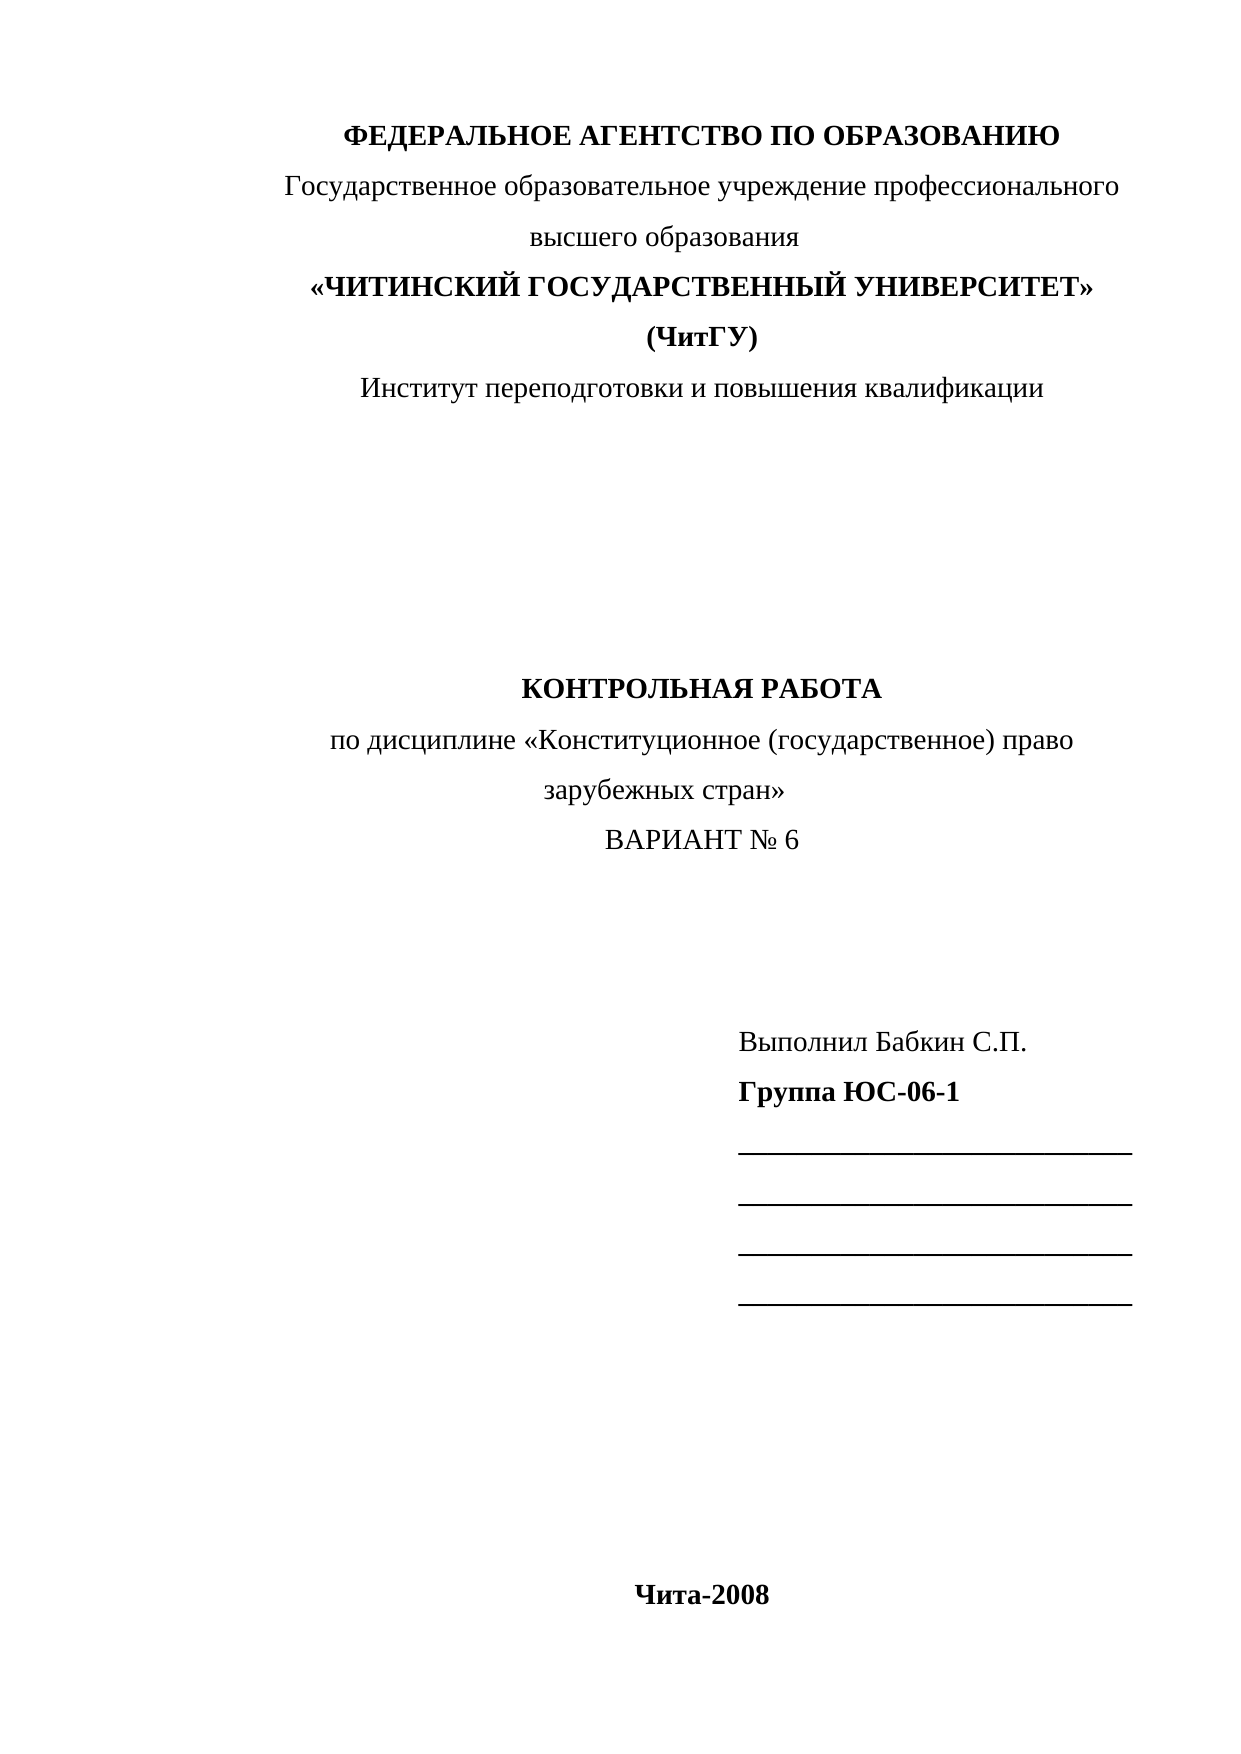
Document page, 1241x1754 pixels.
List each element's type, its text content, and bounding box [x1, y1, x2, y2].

text ___________________________ [177, 1225, 1152, 1258]
title (ЧитГУ) [177, 319, 1152, 353]
text ___________________________ [177, 1124, 1152, 1158]
text ___________________________ [177, 1175, 1152, 1208]
text Чита-2008 [177, 1577, 1152, 1611]
subtitle КОНТРОЛЬНАЯ РАБОТА [177, 672, 1152, 705]
title ФЕДЕРАЛЬНОЕ АГЕНТСТВО ПО ОБРАЗОВАНИЮ [177, 118, 1152, 152]
title Государственное образовательное учреждение профессионального высшего образования [177, 168, 1152, 252]
title «ЧИТИНСКИЙ ГОСУДАРСТВЕННЫЙ УНИВЕРСИТЕТ» [177, 269, 1152, 303]
text по дисциплине «Конституционное (государственное) право зарубежных стран» [177, 722, 1152, 806]
text Группа ЮС-06-1 [177, 1074, 1152, 1108]
subtitle Институт переподготовки и повышения квалификации [177, 370, 1152, 403]
text ВАРИАНТ № 6 [177, 822, 1152, 856]
text Выполнил Бабкин С.П. [177, 1024, 1152, 1057]
text ___________________________ [177, 1275, 1152, 1309]
